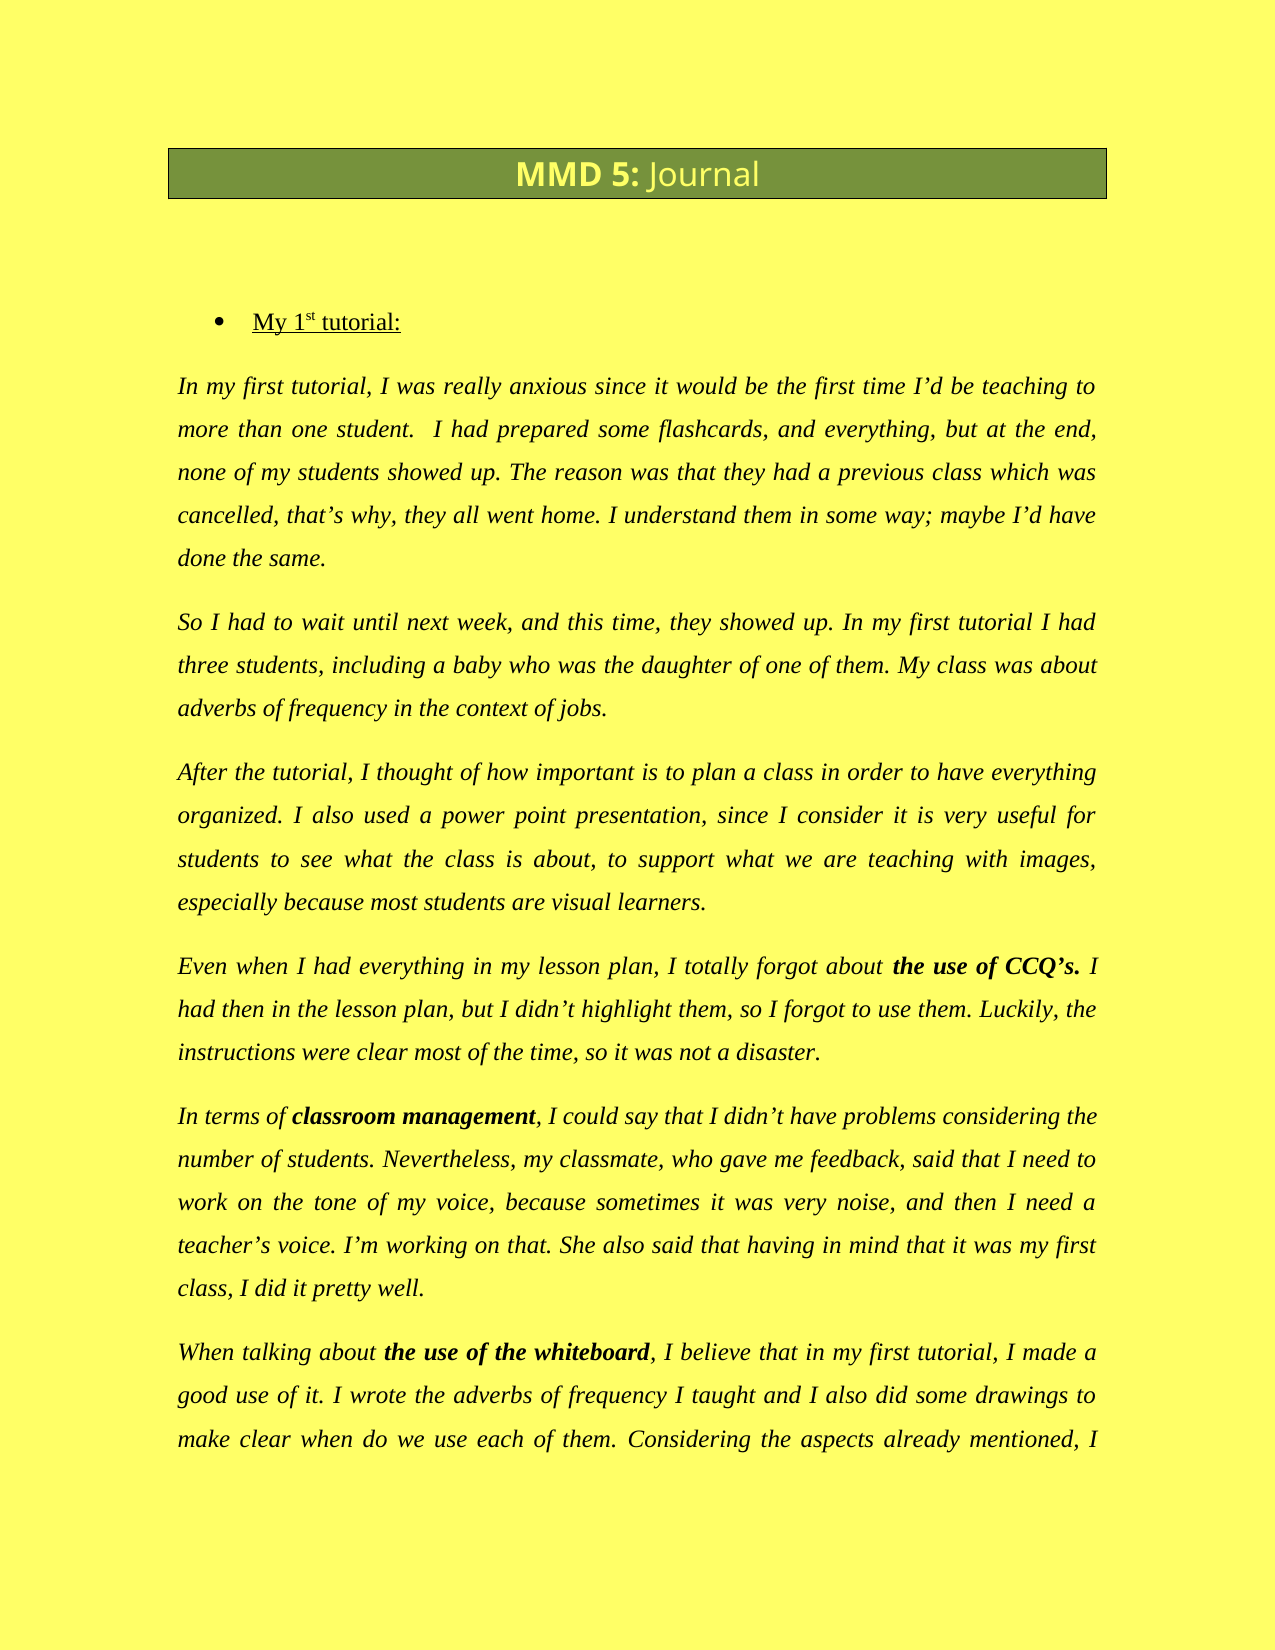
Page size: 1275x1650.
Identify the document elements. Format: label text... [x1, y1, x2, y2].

list My 1st tutorial: [215, 307, 1098, 336]
text MMD 5: Journal [169, 149, 1106, 198]
text In my first tutorial, I was really anxious since it would be the first time I’d be teaching to more than one student. I had prepared some flashcards, and everything, but at the end, none of my students showed up. The reason was that they had a previous class which was cancelled, that’s why, they all went home. I understand them in some way; maybe I’d have done the same. [177, 371, 1098, 572]
text So I had to wait until next week, and this time, they showed up. In my first tutorial I had three students, including a baby who was the daughter of one of them. My class was about adverbs of frequency in the context of jobs. [177, 607, 1098, 722]
text After the tutorial, I thought of how important is to plan a class in order to have everything organized. I also used a power point presentation, since I consider it is very useful for students to see what the class is about, to support what we are teaching with images, especially because most students are visual learners. [177, 757, 1098, 916]
text In terms of classroom management, I could say that I didn’t have problems considering the number of students. Nevertheless, my classmate, who gave me feedback, said that I need to work on the tone of my voice, because sometimes it was very noise, and then I need a teacher’s voice. I’m working on that. She also said that having in mind that it was my first class, I did it pretty well. [177, 1101, 1098, 1302]
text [177, 1337, 1098, 1452]
text Even when I had everything in my lesson plan, I totally forgot about the use of CCQ’s. I had then in the lesson plan, but I didn’t highlight them, so I forgot to use them. Luckily, the instructions were clear most of the time, so it was not a disaster. [177, 951, 1098, 1066]
